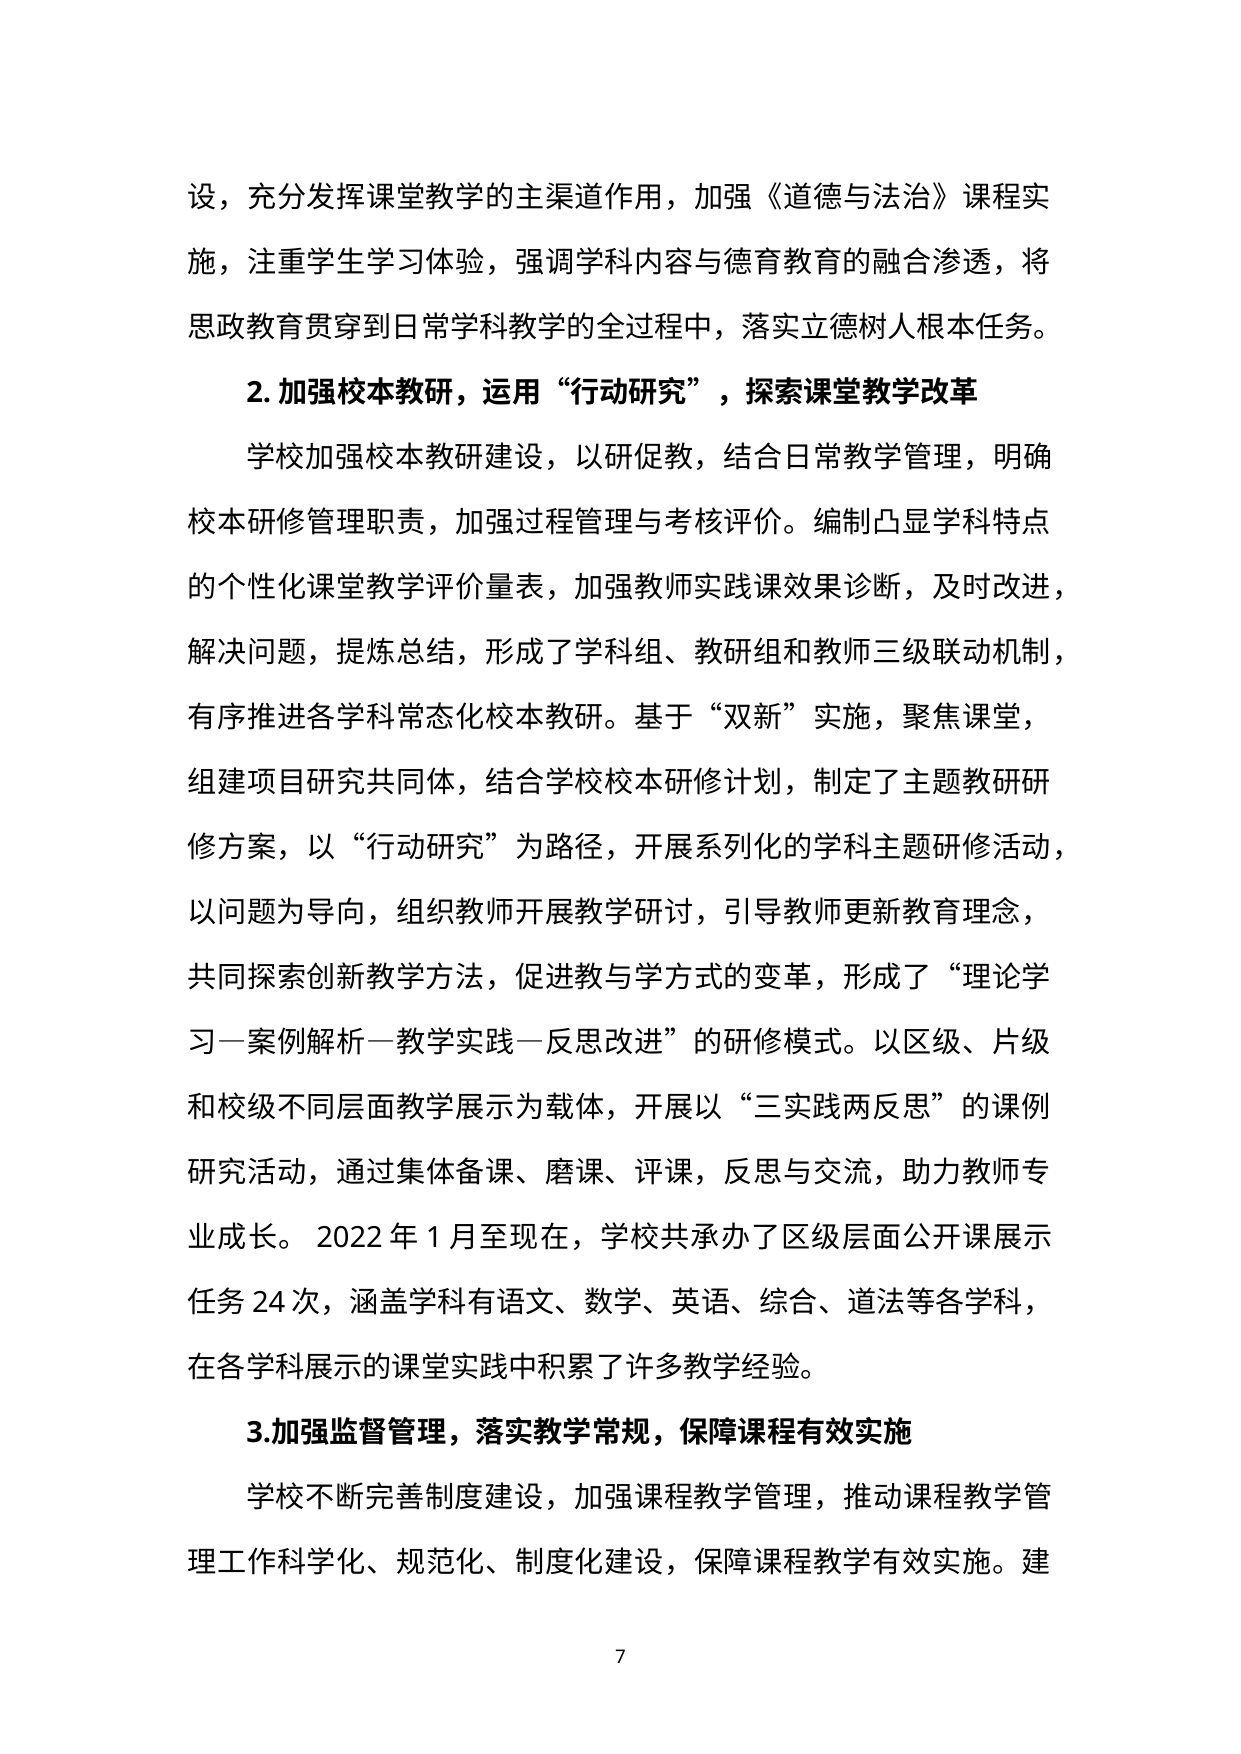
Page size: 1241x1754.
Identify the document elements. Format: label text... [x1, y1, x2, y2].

text 2. 加强校本教研，运用“行动研究”，探索课堂教学改革 [187, 357, 1053, 422]
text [187, 1462, 1053, 1592]
text 学校加强校本教研建设，以研促教，结合日常教学管理，明确校本研修管理职责，加强过程管理与考核评价。编制凸显学科特点的个性化课堂教学评价量表，加强教师实践课效果诊断，及时改进，解决问题，提炼总结，形成了学科组、教研组和教师三级联动机制，有序推进各学科常态化校本教研。基于“双新”实施，聚焦课堂，组建项目研究共同体，结合学校校本研修计划，制定了主题教研研修方案，以“行动研究”为路径，开展系列化的学科主题研修活动，以问题为导向，组织教师开展教学研讨，引导教师更新教育理念，共同探索创新教学方法，促进教与学方式的变革，形成了“理论学习—案例解析—教学实践—反思改进”的研修模式。以区级、片级和校级不同层面教学展示为载体，开展以“三实践两反思”的课例研究活动，通过集体备课、磨课、评课，反思与交流，助力教师专业成长。 2022年1月至现在，学校共承办了区级层面公开课展示任务24次，涵盖学科有语文、数学、英语、综合、道法等各学科，在各学科展示的课堂实践中积累了许多教学经验。 [187, 422, 1053, 1397]
text 3.加强监督管理，落实教学常规，保障课程有效实施 [187, 1397, 1053, 1462]
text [187, 162, 1053, 357]
